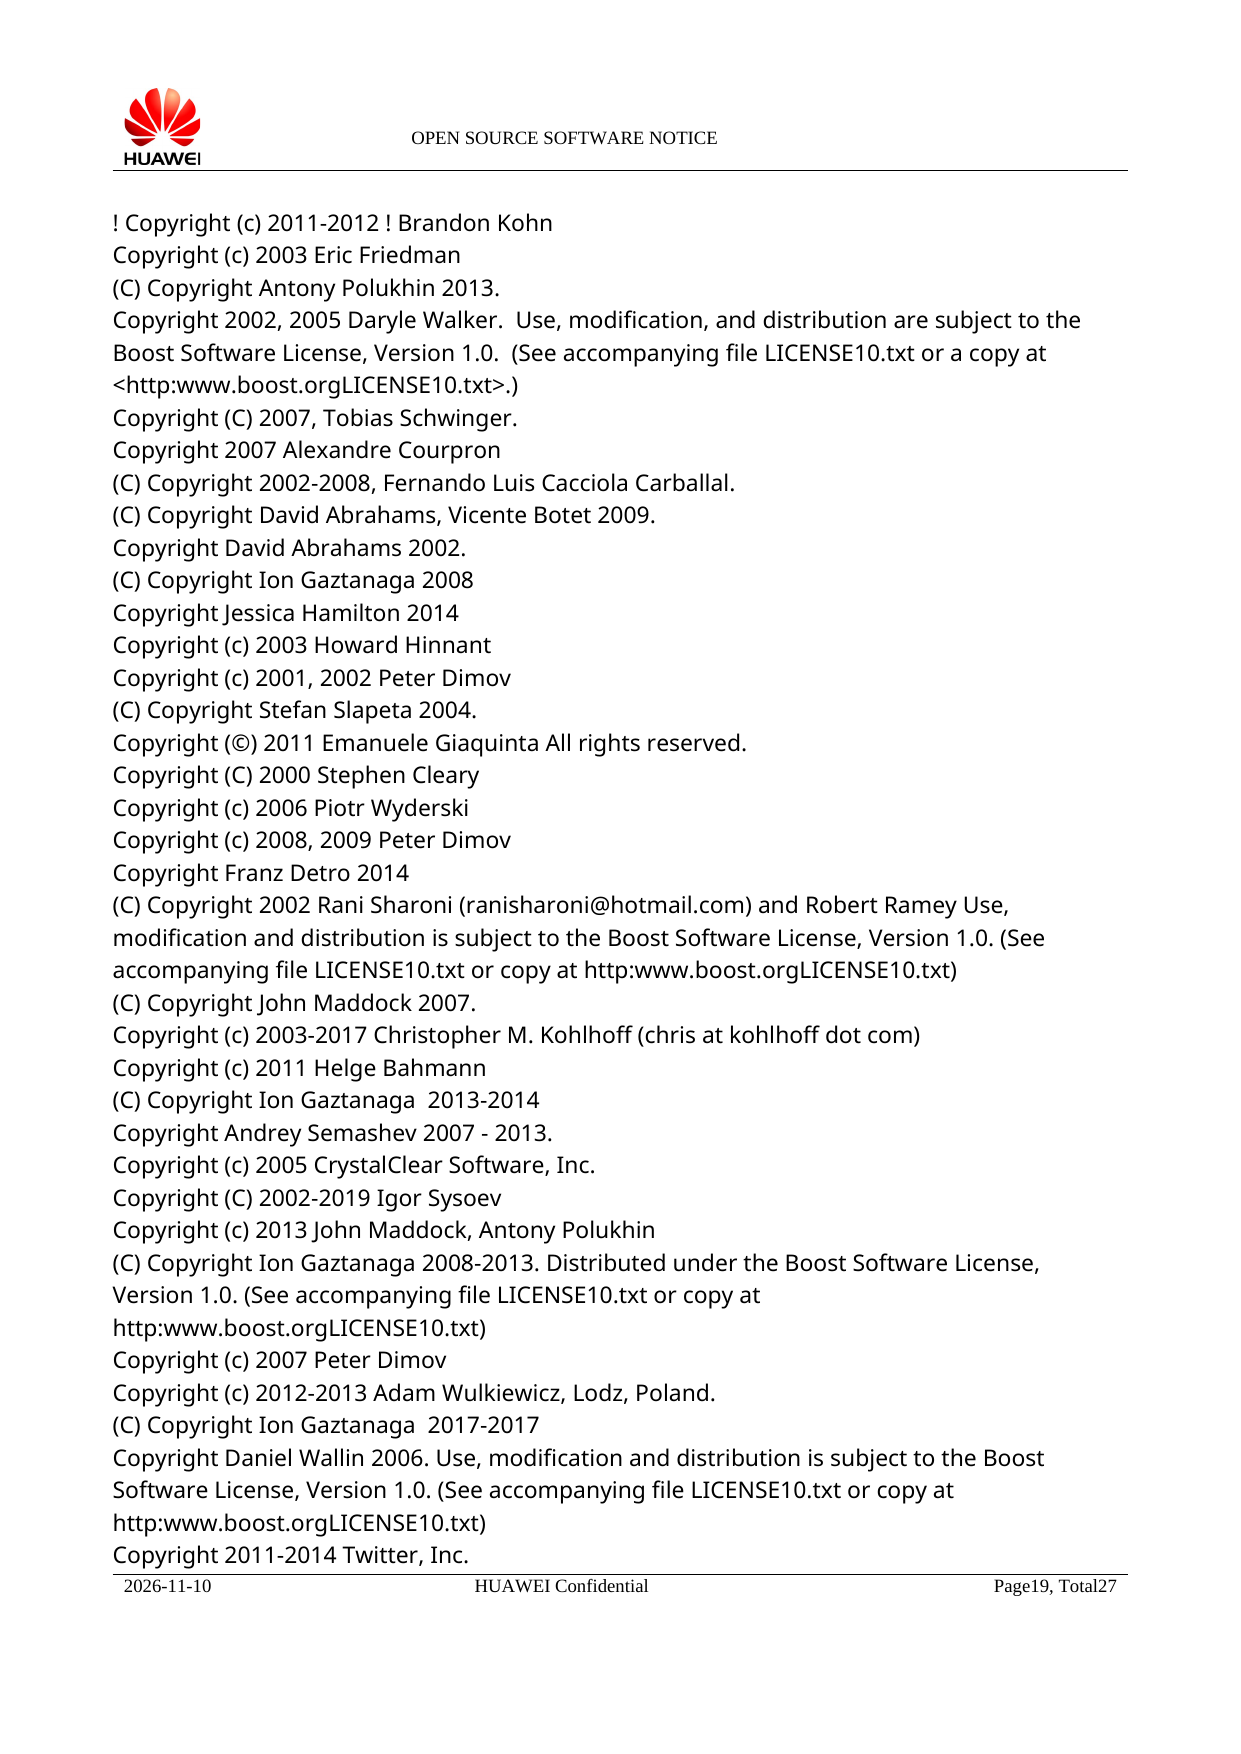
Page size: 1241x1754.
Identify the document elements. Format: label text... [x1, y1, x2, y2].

picture [124, 88, 201, 165]
